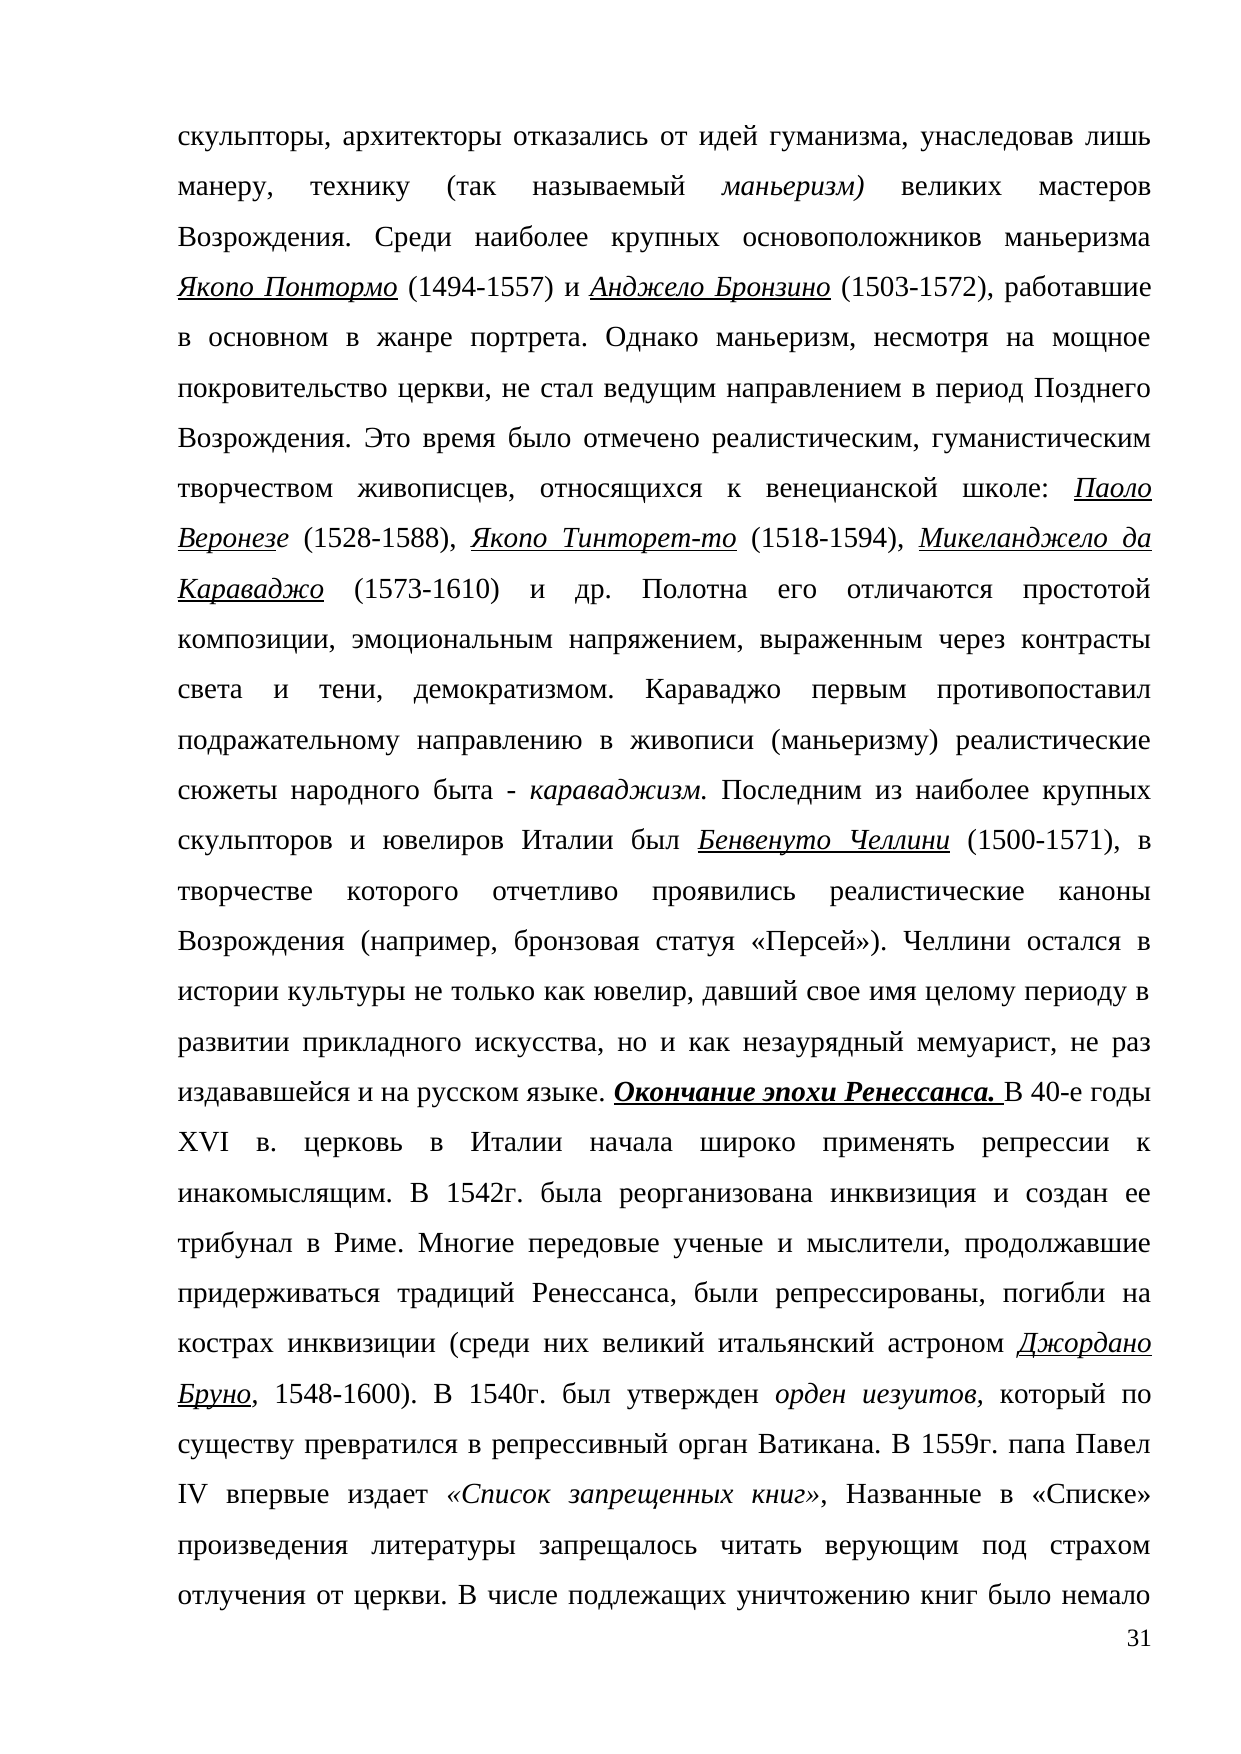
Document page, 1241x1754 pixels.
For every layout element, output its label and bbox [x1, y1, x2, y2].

text [177, 118, 1152, 1611]
